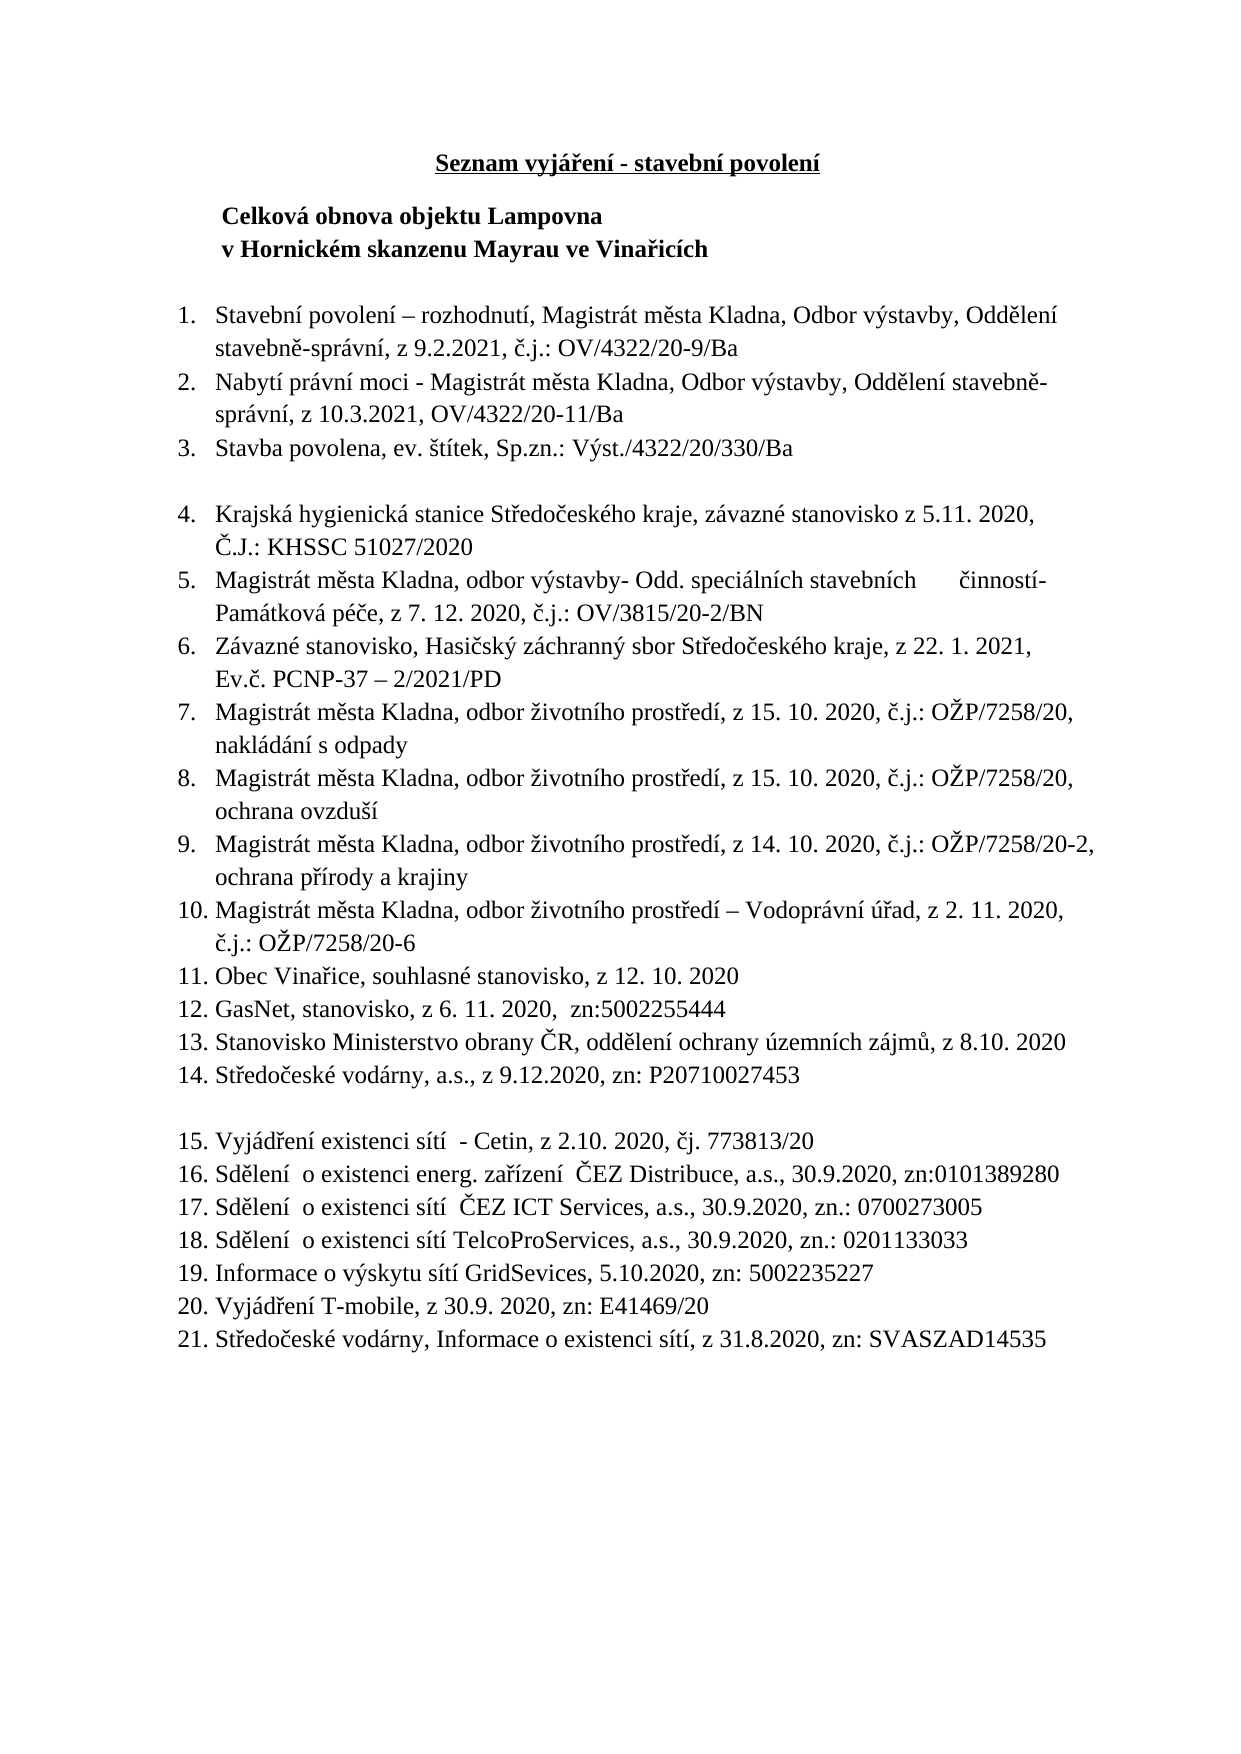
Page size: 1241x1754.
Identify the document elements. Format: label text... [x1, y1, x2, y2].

list Sdělení o existenci sítí ČEZ ICT Services, a.s., 30.9.2020, zn.: 0700273005 [177, 1192, 1107, 1221]
list Krajská hygienická stanice Středočeského kraje, závazné stanovisko z 5.11. 2020, [177, 499, 1107, 527]
list Sdělení o existenci energ. zařízení ČEZ Distribuce, a.s., 30.9.2020, zn:0101389280 [177, 1159, 1107, 1188]
list Vyjádření T-mobile, z 30.9. 2020, zn: E41469/20 [177, 1291, 1107, 1320]
list Stavba povolena, ev. štítek, Sp.zn.: Výst./4322/20/330/Ba [177, 433, 1107, 461]
text Celková obnova objektu Lampovna [221, 201, 1107, 230]
list Ev.č. PCNP-37 – 2/2021/PD [215, 664, 1107, 692]
list Středočeské vodárny, Informace o existenci sítí, z 31.8.2020, zn: SVASZAD14535 [177, 1324, 1107, 1353]
list GasNet, stanovisko, z 6. 11. 2020, zn:5002255444 [177, 994, 1107, 1023]
list Závazné stanovisko, Hasičský záchranný sbor Středočeského kraje, z 22. 1. 2021, [177, 631, 1107, 659]
text v Hornickém skanzenu Mayrau ve Vinařicích [221, 234, 1048, 263]
list Stanovisko Ministerstvo obrany ČR, oddělení ochrany územních zájmů, z 8.10. 2020 [177, 1027, 1107, 1056]
list Středočeské vodárny, a.s., z 9.12.2020, zn: P20710027453 [177, 1060, 1107, 1089]
list Vyjádření existenci sítí - Cetin, z 2.10. 2020, čj. 773813/20 [177, 1126, 1107, 1155]
text Seznam vyjáření - stavební povolení [148, 148, 1107, 176]
list Nabytí právní moci - Magistrát města Kladna, Odbor výstavby, Oddělení stavebně-správní, z 10.3.2021, OV/4322/20-11/Ba [177, 367, 1107, 428]
list Informace o výskytu sítí GridSevices, 5.10.2020, zn: 5002235227 [177, 1258, 1107, 1287]
list Magistrát města Kladna, odbor výstavby- Odd. speciálních stavebních činností- Památková péče, z 7. 12. 2020, č.j.: OV/3815/20-2/BN [177, 565, 1107, 626]
list Stavební povolení – rozhodnutí, Magistrát města Kladna, Odbor výstavby, Oddělení stavebně-správní, z 9.2.2021, č.j.: OV/4322/20-9/Ba [177, 301, 1107, 362]
list Č.J.: KHSSC 51027/2020 [215, 532, 1107, 560]
list Magistrát města Kladna, odbor životního prostředí, z 15. 10. 2020, č.j.: OŽP/7258/20, ochrana ovzduší [177, 763, 1107, 824]
list Magistrát města Kladna, odbor životního prostředí – Vodoprávní úřad, z 2. 11. 2020, č.j.: OŽP/7258/20-6 [177, 895, 1107, 957]
list Magistrát města Kladna, odbor životního prostředí, z 14. 10. 2020, č.j.: OŽP/7258/20-2, ochrana přírody a krajiny [177, 829, 1107, 891]
list Magistrát města Kladna, odbor životního prostředí, z 15. 10. 2020, č.j.: OŽP/7258/20, nakládání s odpady [177, 697, 1107, 758]
list Obec Vinařice, souhlasné stanovisko, z 12. 10. 2020 [177, 961, 1107, 990]
list Sdělení o existenci sítí TelcoProServices, a.s., 30.9.2020, zn.: 0201133033 [177, 1225, 1107, 1254]
